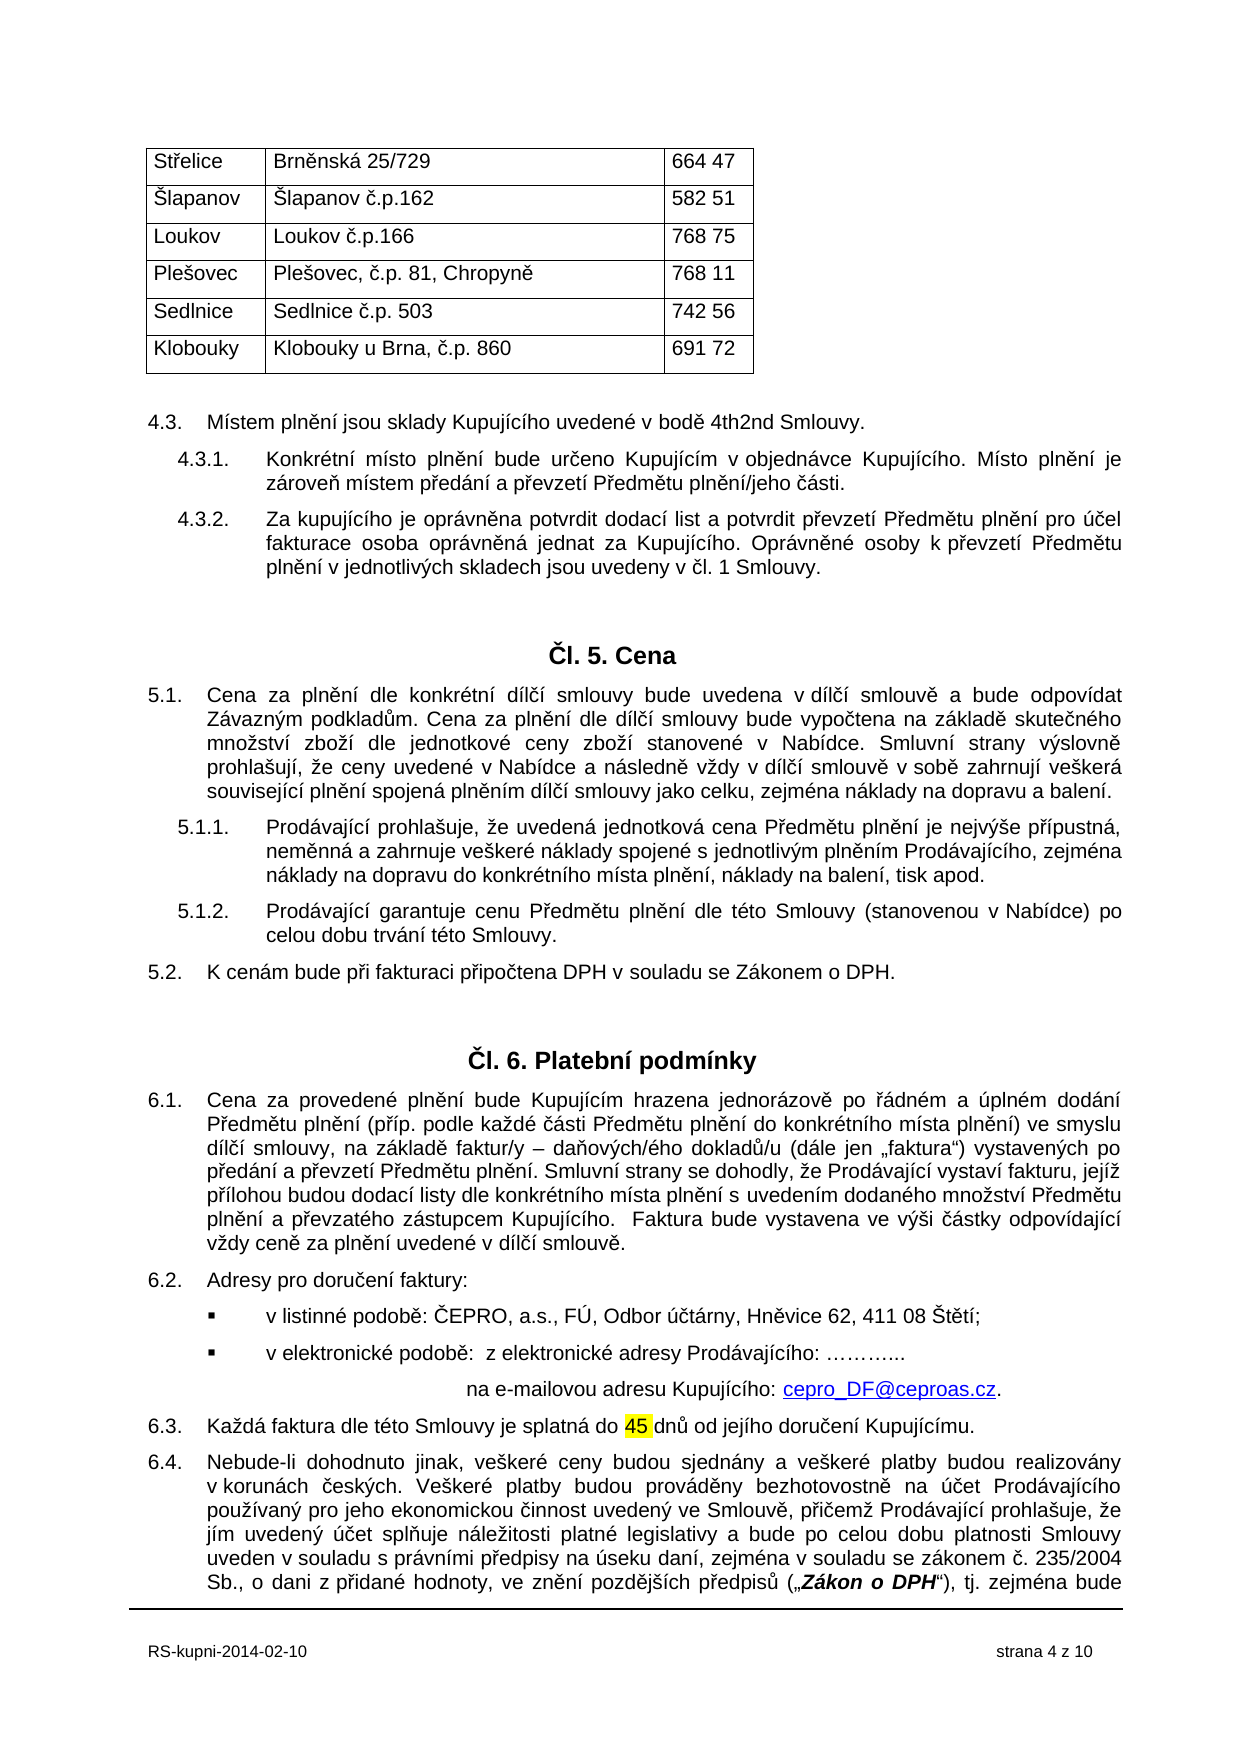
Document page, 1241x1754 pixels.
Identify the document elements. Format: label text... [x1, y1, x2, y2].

list na e-mailovou adresu Kupujícího: cepro_DF@ceproas.cz. [207, 1377, 1122, 1401]
text Prodávající garantuje cenu Předmětu plnění dle této Smlouvy (stanovenou v Nabídce) po celou dobu trvání této Smlouvy. [177, 899, 1122, 947]
text Platební podmínky [102, 1046, 1122, 1075]
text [148, 1450, 1122, 1594]
table_cell 582 51 [665, 186, 753, 223]
list v listinné podobě: ČEPRO, a.s., FÚ, Odbor účtárny, Hněvice 62, 411 08 Štětí; [207, 1304, 1122, 1328]
table_cell Šlapanov [147, 186, 265, 223]
table_cell Střelice [147, 149, 265, 185]
table_cell 664 47 [665, 149, 753, 185]
text Prodávající prohlašuje, že uvedená jednotková cena Předmětu plnění je nejvýše přípustná, neměnná a zahrnuje veškeré náklady spojené s jednotlivým plněním Prodávajícího, zejména náklady na dopravu do konkrétního místa plnění, náklady na balení, tisk apod. [177, 815, 1122, 887]
table_cell Sedlnice č.p. 503 [266, 299, 664, 335]
text Za kupujícího je oprávněna potvrdit dodací list a potvrdit převzetí Předmětu plnění pro účel fakturace osoba oprávněná jednat za Kupujícího. Oprávněné osoby k převzetí Předmětu plnění v jednotlivých skladech jsou uvedeny v čl. 1 Smlouvy. [177, 507, 1122, 579]
text Cena za provedené plnění bude Kupujícím hrazena jednorázově po řádném a úplném dodání Předmětu plnění (příp. podle každé části Předmětu plnění do konkrétního místa plnění) ve smyslu dílčí smlouvy, na základě faktur/y – daňových/ého dokladů/u (dále jen „faktura“) vystavených po předání a převzetí Předmětu plnění. Smluvní strany se dohodly, že Prodávající vystaví fakturu, jejíž přílohou budou dodací listy dle konkrétního místa plnění s uvedením dodaného množství Předmětu plnění a převzatého zástupcem Kupujícího. Faktura bude vystavena ve výši částky odpovídající vždy ceně za plnění uvedené v dílčí smlouvě. [148, 1087, 1122, 1255]
text Konkrétní místo plnění bude určeno Kupujícím v objednávce Kupujícího. Místo plnění je zároveň místem předání a převzetí Předmětu plnění/jeho části. [177, 447, 1122, 494]
table_cell Plešovec, č.p. 81, Chropyně [266, 261, 664, 298]
table_cell Klobouky [147, 336, 265, 373]
text Každá faktura dle této Smlouvy je splatná do 45 dnů od jejího doručení Kupujícímu. [653, 1414, 1122, 1438]
list v elektronické podobě: z elektronické adresy Prodávajícího: ………... [207, 1341, 1122, 1365]
table_cell Šlapanov č.p.162 [266, 186, 664, 223]
table_cell 768 11 [665, 261, 753, 298]
text Adresy pro doručení faktury: [148, 1268, 1122, 1292]
table_cell 768 75 [665, 224, 753, 260]
table_cell Klobouky u Brna, č.p. 860 [266, 336, 664, 373]
text Cena za plnění dle konkrétní dílčí smlouvy bude uvedena v dílčí smlouvě a bude odpovídat Závazným podkladům. Cena za plnění dle dílčí smlouvy bude vypočtena na základě skutečného množství zboží dle jednotkové ceny zboží stanovené v Nabídce. Smluvní strany výslovně prohlašují, že ceny uvedené v Nabídce a následně vždy v dílčí smlouvě v sobě zahrnují veškerá související plnění spojená plněním dílčí smlouvy jako celku, zejména náklady na dopravu a balení. [148, 683, 1122, 802]
table_cell Sedlnice [147, 299, 265, 335]
table_cell Brněnská 25/729 [266, 149, 664, 185]
text K cenám bude při fakturaci připočtena DPH v souladu se Zákonem o DPH. [148, 960, 1122, 984]
table_cell Loukov [147, 224, 265, 260]
table_cell Plešovec [147, 261, 265, 298]
table_cell 691 72 [665, 336, 753, 373]
text Místem plnění jsou sklady Kupujícího uvedené v bodě 4.2 Smlouvy. [148, 410, 1122, 434]
text Každá faktura dle této Smlouvy je splatná do 45 dnů od jejího doručení Kupujícímu. [148, 1414, 625, 1438]
table_cell Loukov č.p.166 [266, 224, 664, 260]
text Cena [102, 641, 1122, 670]
table_cell 742 56 [665, 299, 753, 335]
